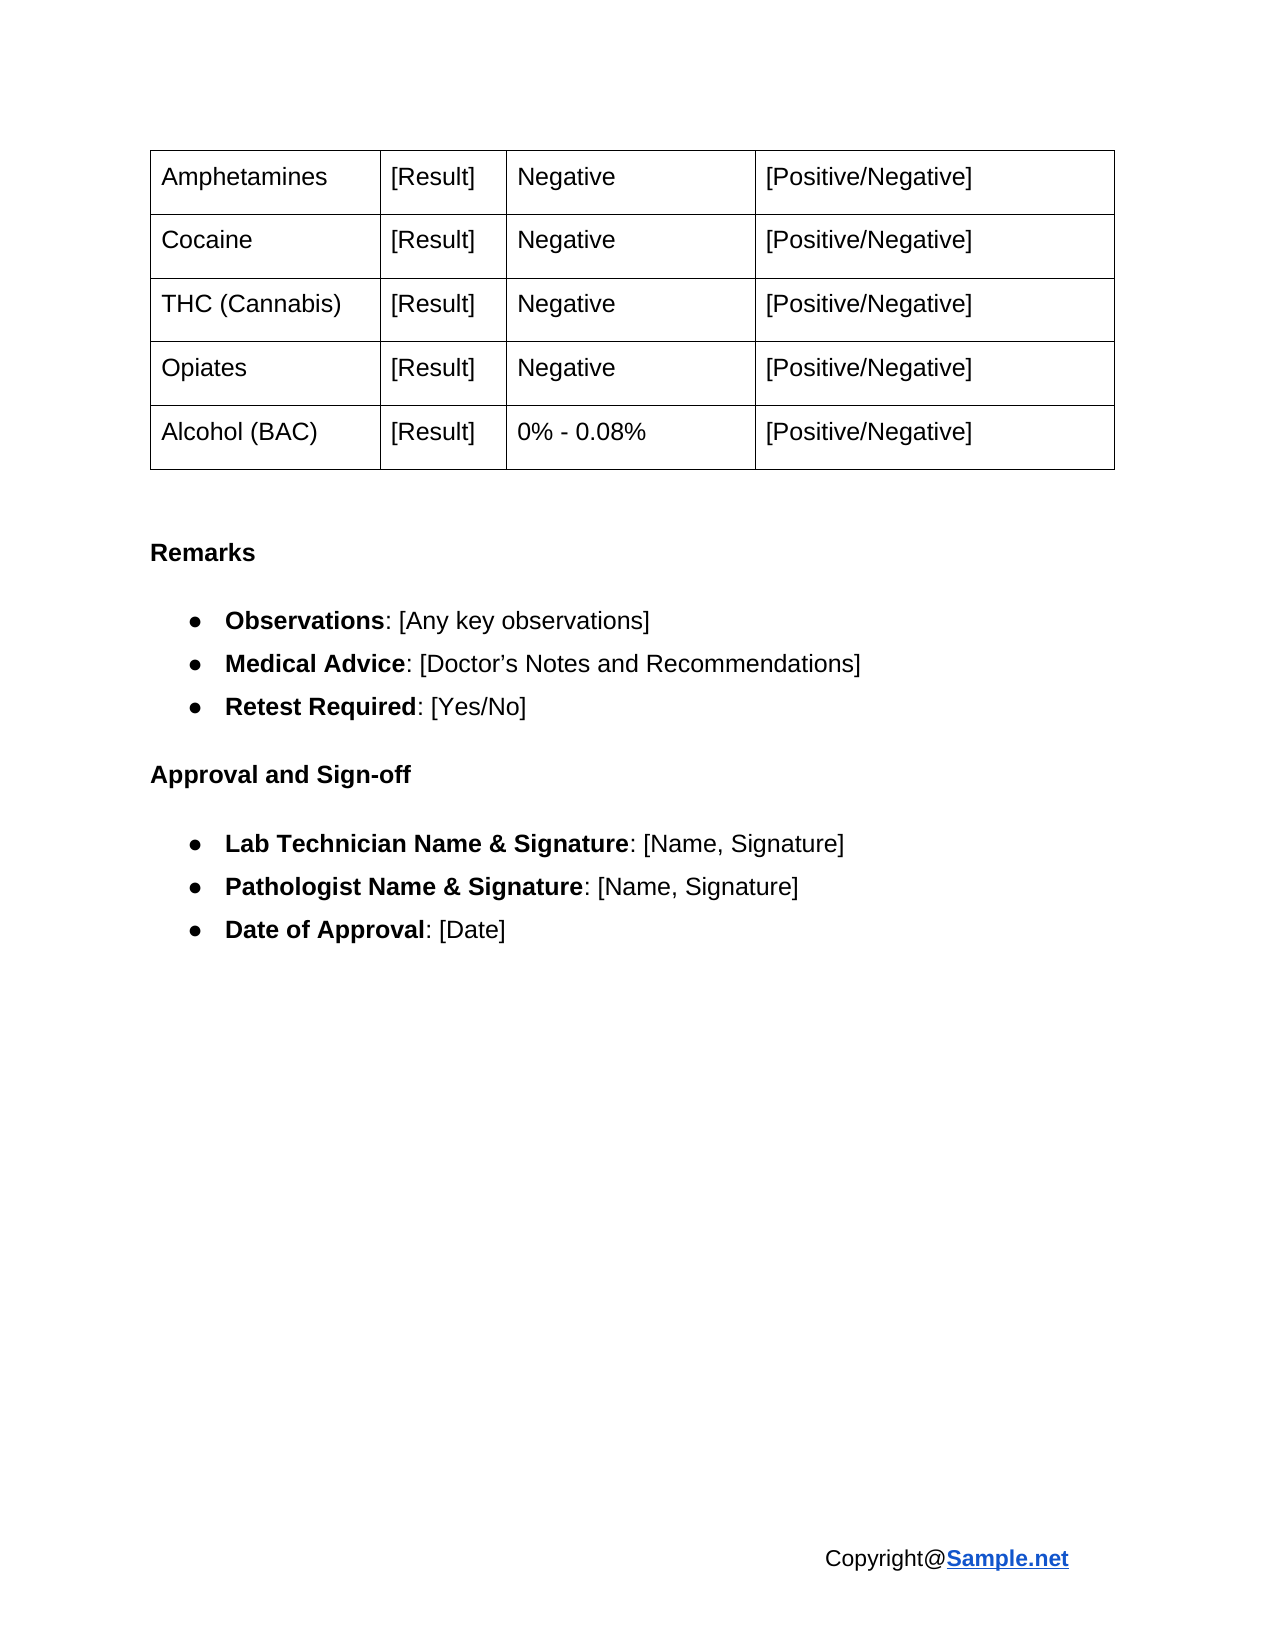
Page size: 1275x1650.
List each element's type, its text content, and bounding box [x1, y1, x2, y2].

list Pathologist Name & Signature: [Name, Signature] [187, 872, 1125, 900]
list Observations: [Any key observations] [187, 606, 1125, 635]
table_cell [Positive/Negative] [756, 215, 1114, 277]
list Lab Technician Name & Signature: [Name, Signature] [187, 828, 1125, 857]
table_cell [Positive/Negative] [756, 406, 1114, 469]
list Medical Advice: [Doctor’s Notes and Recommendations] [187, 649, 1125, 678]
table_cell Negative [507, 342, 755, 405]
table_cell Amphetamines [151, 151, 380, 214]
table_cell Negative [507, 215, 755, 277]
table_cell 0% - 0.08% [507, 406, 755, 469]
subtitle Approval and Sign-off [150, 760, 1125, 789]
subtitle Remarks [150, 538, 1125, 567]
table_cell THC (Cannabis) [151, 279, 380, 341]
table_cell Negative [507, 151, 755, 214]
table_cell Cocaine [151, 215, 380, 277]
table_cell [Positive/Negative] [756, 151, 1114, 214]
table_cell [Result] [381, 342, 506, 405]
table_cell [Result] [381, 406, 506, 469]
table_cell Alcohol (BAC) [151, 406, 380, 469]
table_cell [Positive/Negative] [756, 279, 1114, 341]
list Date of Approval: [Date] [187, 915, 1125, 943]
table_cell [Result] [381, 151, 506, 214]
table_cell [Result] [381, 215, 506, 277]
table_cell [Positive/Negative] [756, 342, 1114, 405]
table_cell [Result] [381, 279, 506, 341]
list Retest Required: [Yes/No] [187, 692, 1125, 721]
table_cell Negative [507, 279, 755, 341]
table_cell Opiates [151, 342, 380, 405]
